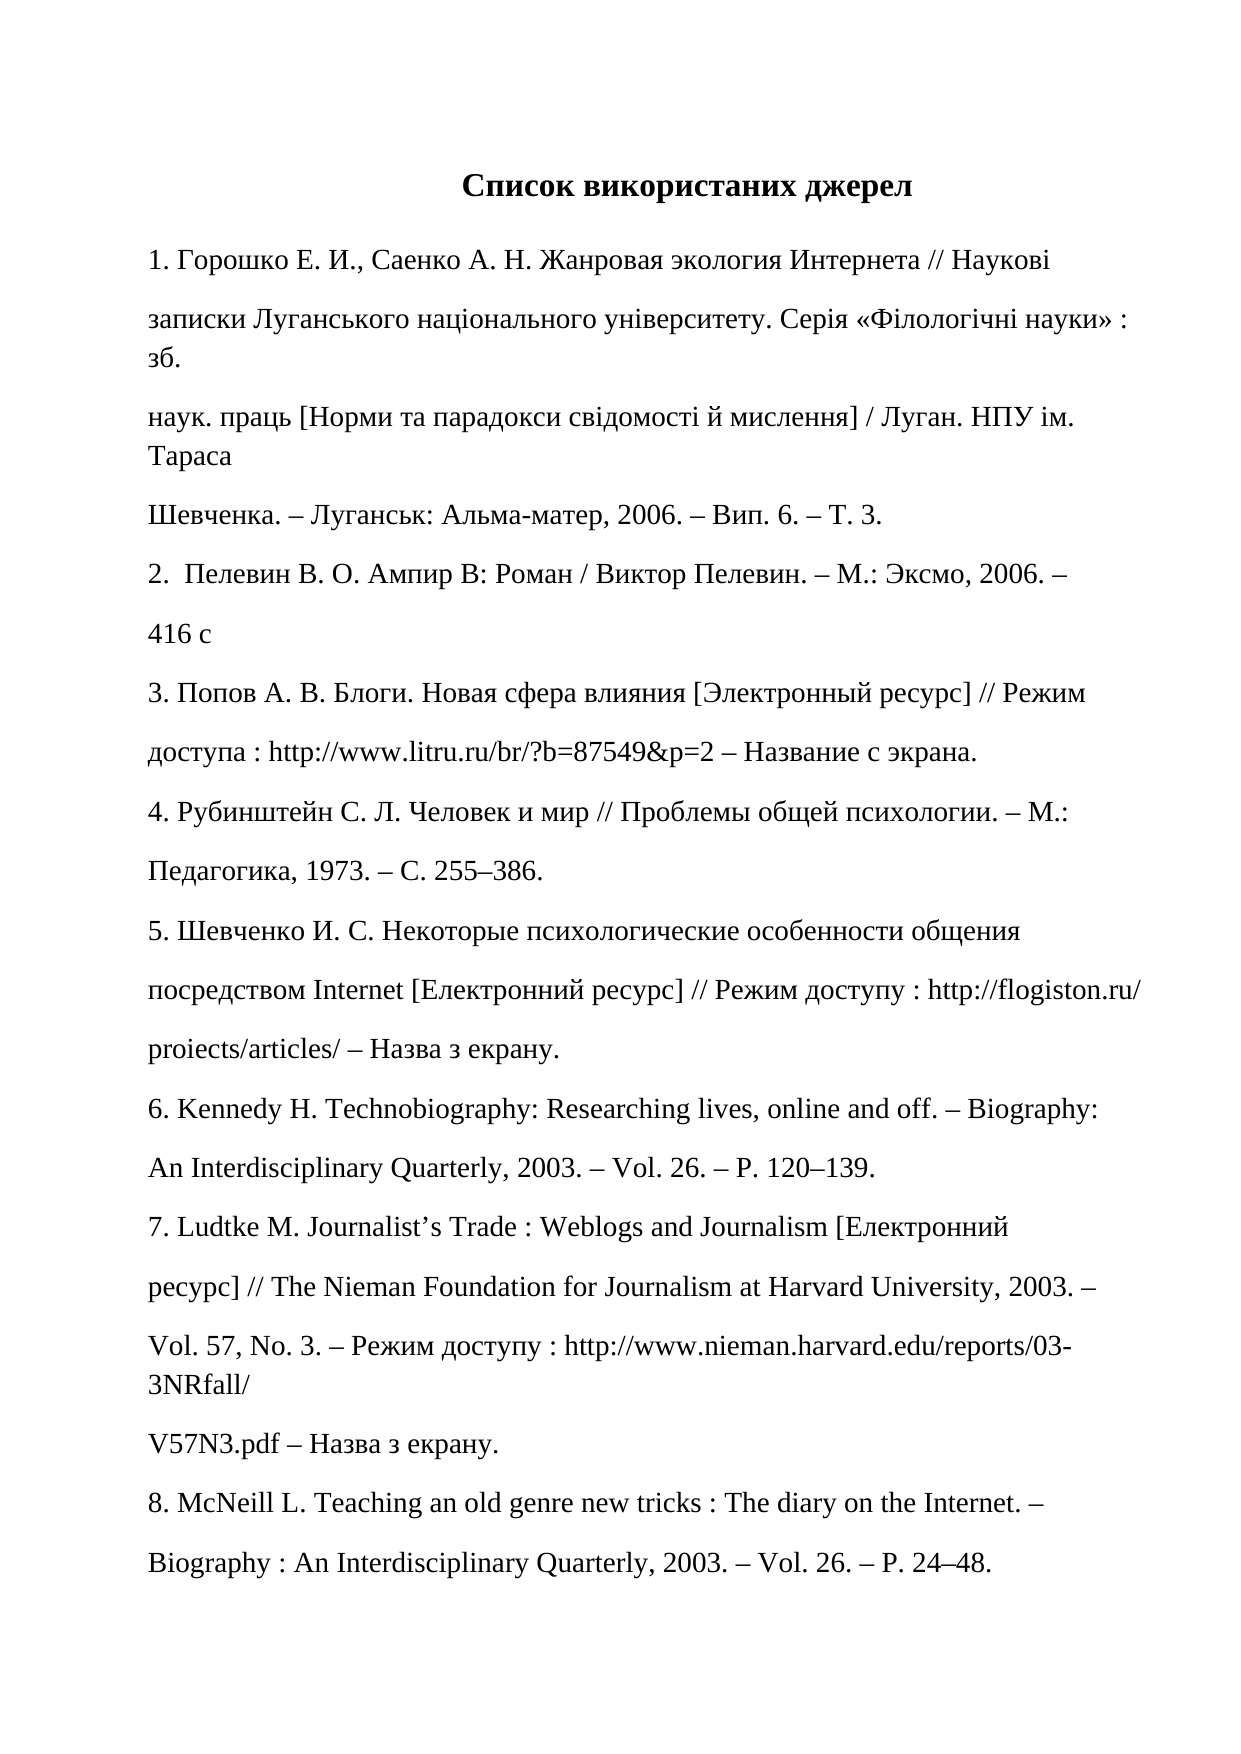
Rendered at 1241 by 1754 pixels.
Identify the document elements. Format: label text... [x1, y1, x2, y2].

text посредством Internet [Електронний ресурс] // Режим доступу : http://flogiston.ru/ [148, 972, 1152, 1006]
text V57N3.pdf – Назва з екрану. [148, 1426, 1152, 1460]
text Педагогика, 1973. – С. 255–386. [148, 853, 1152, 887]
text ресурс] // The Nieman Foundation for Journalism at Harvard University, 2003. – [148, 1269, 1152, 1302]
text 5. Шевченко И. С. Некоторые психологические особенности общения [148, 913, 1152, 946]
text 8. McNeill L. Teaching an old genre new tricks : The diary on the Internet. – [148, 1486, 1152, 1519]
text доступа : http://www.litru.ru/br/?b=87549&p=2 – Название с экрана. [148, 734, 1152, 768]
text 2. Пелевин В. О. Ампир В: Роман / Виктор Пелевин. – М.: Эксмо, 2006. – [148, 556, 1152, 590]
text 1. Горошко Е. И., Саенко А. Н. Жанровая экология Интернета // Наукові [148, 242, 1152, 275]
text Biography : An Interdisciplinary Quarterly, 2003. – Vol. 26. – P. 24–48. [148, 1545, 1152, 1578]
text Список використаних джерел [223, 165, 1152, 203]
text 7. Ludtke M. Journalist’s Trade : Weblogs and Journalism [Електронний [148, 1209, 1152, 1243]
text наук. праць [Норми та парадокси свідомості й мислення] / Луган. НПУ ім. Тараса [148, 399, 1152, 471]
text An Interdisciplinary Quarterly, 2003. – Vol. 26. – P. 120–139. [148, 1150, 1152, 1184]
text 6. Kennedy H. Technobiography: Researching lives, online and off. – Biography: [148, 1091, 1152, 1124]
text записки Луганського національного університету. Серія «Філологічні науки» : зб. [148, 301, 1152, 373]
text 3. Попов А. В. Блоги. Новая сфера влияния [Электронный ресурс] // Режим [148, 675, 1152, 709]
text Vol. 57, No. 3. – Режим доступу : http://www.nieman.harvard.edu/reports/03-3NRfall/ [148, 1328, 1152, 1400]
text proiects/articles/ – Назва з екрану. [148, 1031, 1152, 1065]
text 416 с [148, 616, 1152, 649]
text 4. Рубинштейн С. Л. Человек и мир // Проблемы общей психологии. – М.: [148, 794, 1152, 827]
text Шевченка. – Луганськ: Альма-матер, 2006. – Вип. 6. – Т. 3. [148, 497, 1152, 531]
